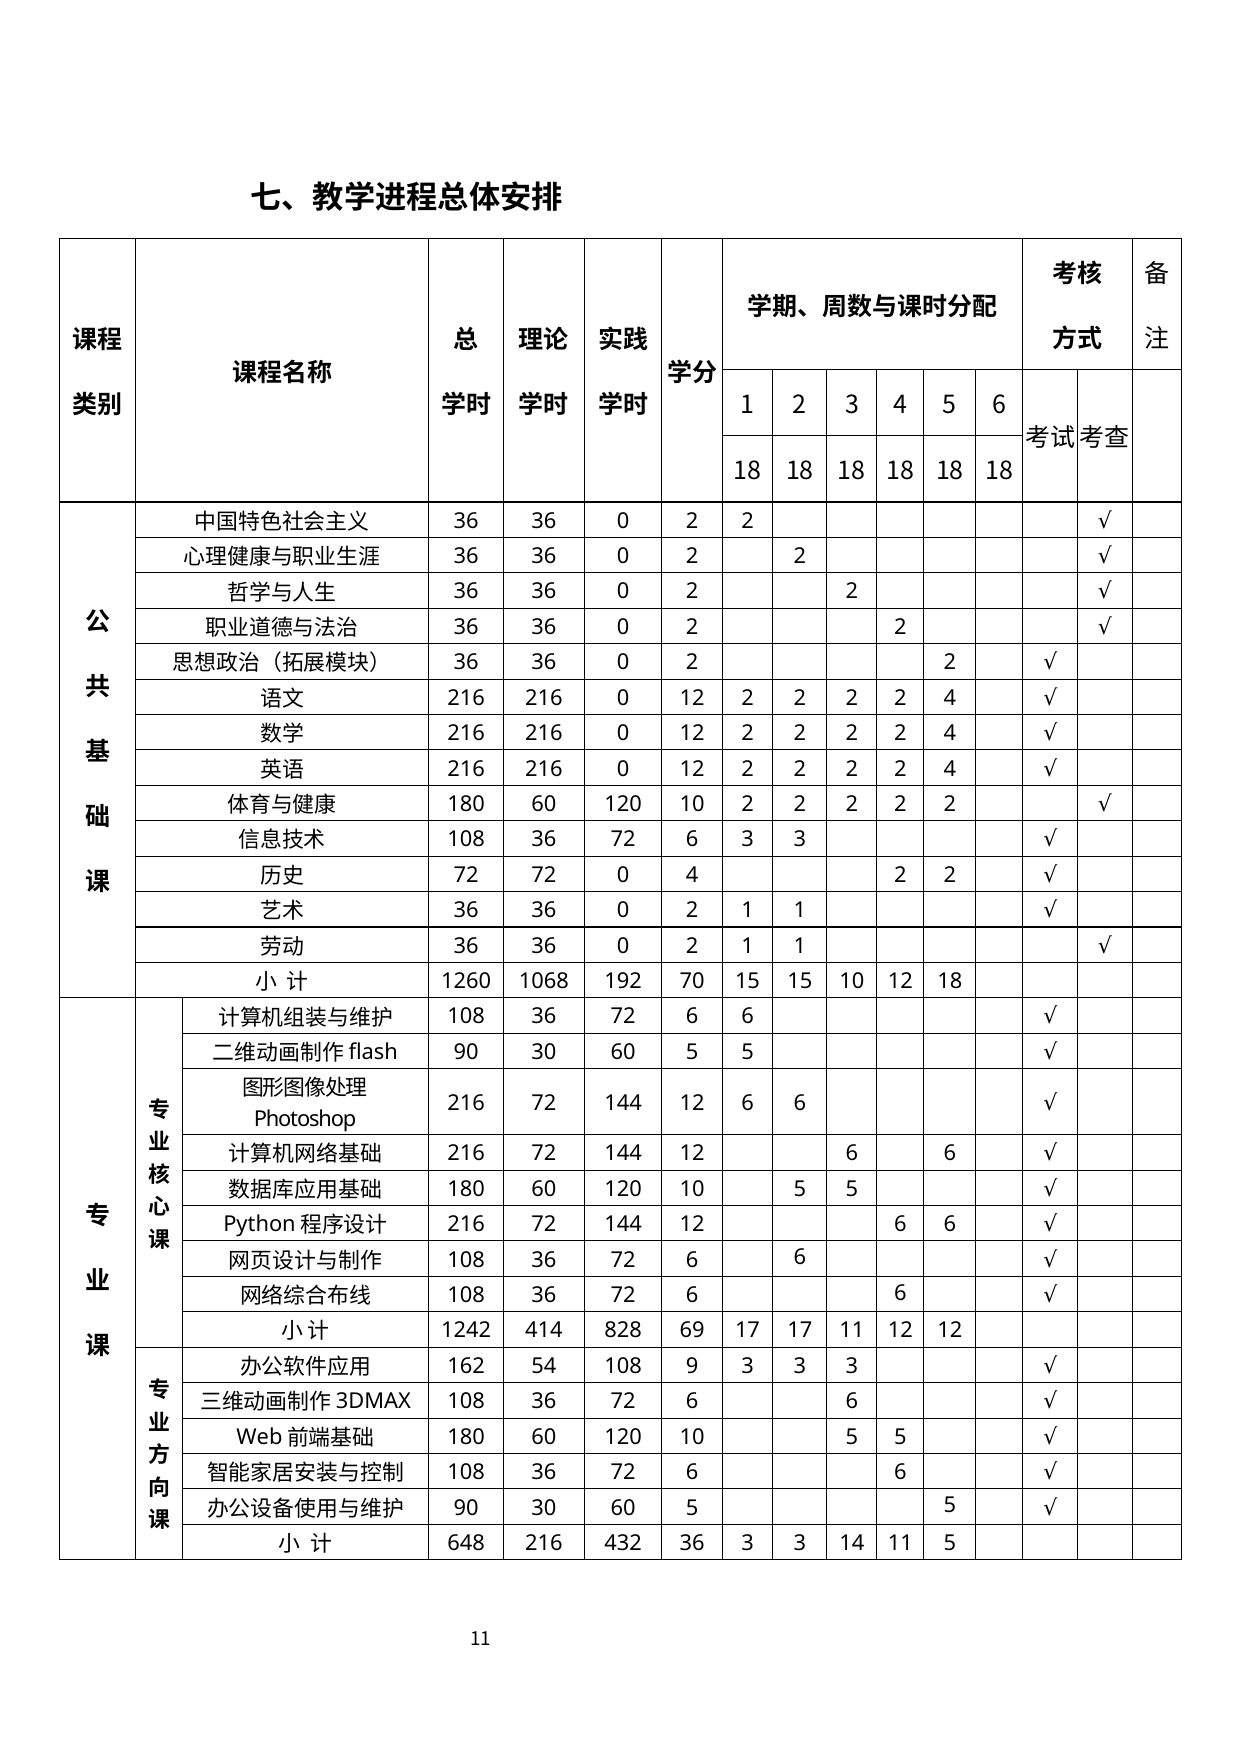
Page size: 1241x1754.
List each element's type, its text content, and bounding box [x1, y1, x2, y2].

table_cell [827, 1454, 876, 1488]
table_header 备注 [1133, 239, 1181, 369]
table_cell [1133, 857, 1181, 891]
table_cell 216 [504, 680, 584, 714]
table_cell √ [1023, 1419, 1077, 1453]
table_cell [1078, 750, 1132, 785]
table_cell 历史 [136, 857, 428, 891]
table_cell [976, 1277, 1022, 1311]
table_cell 36 [504, 1277, 584, 1311]
table_cell √ [1078, 928, 1132, 962]
table_cell √ [1078, 786, 1132, 820]
table_cell [924, 1171, 975, 1205]
table_cell 15 [773, 963, 826, 997]
table_cell 英语 [136, 750, 428, 785]
table_cell 2 [877, 750, 923, 785]
table_cell [924, 609, 975, 643]
table_cell 1 [723, 928, 772, 962]
table_cell √ [1023, 998, 1077, 1033]
table_cell 2 [662, 928, 722, 962]
table_cell [773, 1454, 826, 1488]
table_cell [1133, 1348, 1181, 1382]
table_cell 36 [429, 538, 503, 572]
table_cell 36 [504, 609, 584, 643]
table_cell [1133, 1171, 1181, 1205]
table_cell 二维动画制作flash [183, 1034, 428, 1068]
table_cell 0 [585, 609, 661, 643]
table_cell [1078, 963, 1132, 997]
table_cell [1078, 1069, 1132, 1134]
table_cell 职业道德与法治 [136, 609, 428, 643]
table_cell [1023, 538, 1077, 572]
table_cell [1133, 370, 1181, 501]
table_cell [773, 573, 826, 608]
table_cell 108 [429, 1454, 503, 1488]
table_cell 智能家居安装与控制 [183, 1454, 428, 1488]
table_cell [827, 1069, 876, 1134]
table_cell 三维动画制作3DMAX [183, 1383, 428, 1417]
table_cell 6 [662, 1241, 722, 1276]
table_cell [773, 644, 826, 678]
table_cell 考查 [1078, 370, 1132, 501]
table_cell [773, 503, 826, 537]
table_cell [924, 892, 975, 926]
table_cell 72 [585, 821, 661, 856]
table_cell [1133, 1383, 1181, 1417]
table_cell [1023, 1525, 1077, 1559]
table_cell 2 [877, 715, 923, 749]
table_cell 30 [504, 1489, 584, 1524]
table_cell 6 [924, 1206, 975, 1240]
table_cell [976, 1069, 1022, 1134]
table_cell [976, 750, 1022, 785]
table_cell 体育与健康 [136, 786, 428, 820]
table_cell 12 [877, 963, 923, 997]
table_cell 3 [773, 1525, 826, 1559]
table_cell [976, 821, 1022, 856]
table_cell 2 [662, 609, 722, 643]
table_header 总 学时 [429, 239, 503, 501]
table_cell 2 [662, 892, 722, 926]
table_cell 36 [504, 998, 584, 1033]
table_cell [723, 1277, 772, 1311]
table_cell [723, 609, 772, 643]
table_cell [827, 1241, 876, 1276]
table_cell 18 [924, 436, 975, 501]
table_cell [976, 857, 1022, 891]
table_cell 2 [877, 609, 923, 643]
table_cell √ [1023, 715, 1077, 749]
table_cell 108 [585, 1348, 661, 1382]
table_cell 语文 [136, 680, 428, 714]
table_header 理论学时 [504, 239, 584, 501]
table_cell [773, 857, 826, 891]
table_cell 216 [429, 715, 503, 749]
table_cell 36 [429, 644, 503, 678]
table_cell 6 [773, 1241, 826, 1276]
table_cell 4 [877, 370, 923, 435]
table_cell [773, 1135, 826, 1169]
table_cell [723, 573, 772, 608]
table_cell [1133, 1135, 1181, 1169]
table_cell 12 [662, 680, 722, 714]
table_cell 2 [827, 715, 876, 749]
table_cell [827, 1489, 876, 1524]
table_cell √ [1023, 1206, 1077, 1240]
table_cell [1078, 1171, 1132, 1205]
table_cell 36 [662, 1525, 722, 1559]
table_cell 36 [504, 503, 584, 537]
table_cell 2 [924, 644, 975, 678]
table_cell 17 [773, 1312, 826, 1347]
table_cell [877, 1489, 923, 1524]
table_cell [1078, 644, 1132, 678]
table_cell 2 [877, 680, 923, 714]
table_cell 2 [773, 715, 826, 749]
table_cell 0 [585, 715, 661, 749]
table_cell 72 [504, 1206, 584, 1240]
table_cell [877, 821, 923, 856]
table_cell [1078, 1135, 1132, 1169]
table_cell 12 [924, 1312, 975, 1347]
table_cell 18 [924, 963, 975, 997]
table_cell [773, 1206, 826, 1240]
table_cell [877, 1069, 923, 1134]
table_cell 1242 [429, 1312, 503, 1347]
table_cell 36 [429, 609, 503, 643]
text 七、教学进程总体安排 [187, 162, 1053, 227]
table_cell [877, 538, 923, 572]
table_cell [1133, 1206, 1181, 1240]
table_cell [1023, 609, 1077, 643]
table_cell [827, 1206, 876, 1240]
table_cell √ [1023, 892, 1077, 926]
table_cell 2 [827, 750, 876, 785]
table_cell 54 [504, 1348, 584, 1382]
table_cell [1078, 715, 1132, 749]
table_cell 180 [429, 1419, 503, 1453]
table_cell 数据库应用基础 [183, 1171, 428, 1205]
table_cell [1133, 786, 1181, 820]
table_cell 2 [877, 857, 923, 891]
table_cell [976, 928, 1022, 962]
table_cell 6 [976, 370, 1022, 435]
table_cell √ [1023, 1241, 1077, 1276]
table_cell [1078, 1525, 1132, 1559]
table_cell 12 [662, 1069, 722, 1134]
table_cell 36 [504, 1241, 584, 1276]
table_cell 72 [585, 1383, 661, 1417]
table_cell √ [1023, 1069, 1077, 1134]
table_cell 30 [504, 1034, 584, 1068]
table_cell 2 [662, 538, 722, 572]
table_cell 2 [723, 503, 772, 537]
table_cell 思想政治（拓展模块） [136, 644, 428, 678]
table_cell [723, 644, 772, 678]
table_cell [1078, 998, 1132, 1033]
table_cell 0 [585, 750, 661, 785]
table_cell 828 [585, 1312, 661, 1347]
table_cell [1133, 1489, 1181, 1524]
table_cell [976, 538, 1022, 572]
table_cell 6 [924, 1135, 975, 1169]
table_cell 18 [877, 436, 923, 501]
table_cell 3 [827, 1348, 876, 1382]
table_header 学期、周数与课时分配 [723, 239, 1022, 369]
table_cell 小 计 [136, 963, 428, 997]
table_cell √ [1023, 1034, 1077, 1068]
table_cell 108 [429, 1277, 503, 1311]
table_cell [1133, 573, 1181, 608]
table_cell [1133, 1525, 1181, 1559]
table_cell 2 [877, 786, 923, 820]
table_cell 90 [429, 1034, 503, 1068]
table_cell 180 [429, 1171, 503, 1205]
table_cell [924, 1069, 975, 1134]
table_cell [773, 1489, 826, 1524]
table_cell [1078, 857, 1132, 891]
table_cell 90 [429, 1489, 503, 1524]
table_cell 0 [585, 503, 661, 537]
table_cell [1133, 1069, 1181, 1134]
table_cell 2 [773, 786, 826, 820]
table_cell 72 [504, 857, 584, 891]
table_cell 小 计 [183, 1312, 428, 1347]
table_cell 5 [877, 1419, 923, 1453]
table_cell [1078, 1034, 1132, 1068]
table_cell 办公设备使用与维护 [183, 1489, 428, 1524]
table_cell √ [1078, 538, 1132, 572]
table_cell [827, 857, 876, 891]
table_cell 网页设计与制作 [183, 1241, 428, 1276]
table_cell [877, 573, 923, 608]
table_cell 5 [773, 1171, 826, 1205]
table_cell 公 共 基 础 课 [60, 503, 135, 997]
table_cell [976, 1525, 1022, 1559]
table_cell [773, 1034, 826, 1068]
table_cell 1 [723, 892, 772, 926]
table_cell 5 [827, 1419, 876, 1453]
table_cell 0 [585, 680, 661, 714]
table_cell 2 [827, 573, 876, 608]
table_cell 12 [662, 1206, 722, 1240]
table_cell 18 [976, 436, 1022, 501]
table_cell 60 [585, 1034, 661, 1068]
table_cell [1023, 786, 1077, 820]
table_cell [1078, 892, 1132, 926]
table_cell [723, 1171, 772, 1205]
table_cell [723, 1489, 772, 1524]
table_cell [1133, 1419, 1181, 1453]
table_cell 0 [585, 928, 661, 962]
table_cell [1078, 1348, 1132, 1382]
table_cell √ [1023, 1135, 1077, 1169]
table_cell [976, 963, 1022, 997]
table_cell 180 [429, 786, 503, 820]
table_cell 18 [827, 436, 876, 501]
table_cell 69 [662, 1312, 722, 1347]
table_cell [1078, 1206, 1132, 1240]
table_cell 2 [924, 857, 975, 891]
table_cell 6 [723, 998, 772, 1033]
table_cell [723, 1383, 772, 1417]
table_cell [723, 1206, 772, 1240]
table_cell 中国特色社会主义 [136, 503, 428, 537]
table_cell 数学 [136, 715, 428, 749]
table_cell 6 [877, 1277, 923, 1311]
table_cell 60 [504, 786, 584, 820]
table_cell [976, 573, 1022, 608]
table_cell 信息技术 [136, 821, 428, 856]
table_cell 6 [773, 1069, 826, 1134]
table_cell 216 [429, 1206, 503, 1240]
table_cell √ [1023, 750, 1077, 785]
table_cell [976, 1454, 1022, 1488]
table_cell 192 [585, 963, 661, 997]
table_cell 4 [924, 750, 975, 785]
table_cell 图形图像处理Photoshop [183, 1069, 428, 1134]
table_cell 10 [662, 786, 722, 820]
table_cell [924, 1454, 975, 1488]
table_cell 36 [429, 892, 503, 926]
table_cell 劳动 [136, 928, 428, 962]
table_cell [976, 786, 1022, 820]
table_cell 15 [723, 963, 772, 997]
table_cell [924, 1383, 975, 1417]
table_cell 办公软件应用 [183, 1348, 428, 1382]
table_cell 2 [723, 680, 772, 714]
table_cell 108 [429, 998, 503, 1033]
table_header 课程名称 [136, 239, 428, 501]
table_cell [827, 1277, 876, 1311]
table_cell 3 [723, 821, 772, 856]
table_cell 10 [662, 1171, 722, 1205]
table_cell 2 [723, 786, 772, 820]
table_cell [1078, 1383, 1132, 1417]
table_cell 1 [773, 928, 826, 962]
table_header 考核 方式 [1023, 239, 1132, 369]
table_cell [877, 1135, 923, 1169]
table_cell 216 [504, 1525, 584, 1559]
table_cell [723, 1135, 772, 1169]
table_cell 9 [662, 1348, 722, 1382]
table_cell [976, 715, 1022, 749]
table_cell [1078, 1454, 1132, 1488]
table_cell [877, 928, 923, 962]
table_cell 3 [773, 821, 826, 856]
table_cell 0 [585, 644, 661, 678]
table_cell 5 [924, 1489, 975, 1524]
table_cell 12 [662, 1135, 722, 1169]
table_cell 648 [429, 1525, 503, 1559]
table_cell 5 [924, 1525, 975, 1559]
table_cell 72 [504, 1135, 584, 1169]
table_cell [1133, 715, 1181, 749]
table_cell 70 [662, 963, 722, 997]
table_cell 108 [429, 1241, 503, 1276]
table_cell [1133, 1277, 1181, 1311]
table_cell [976, 1348, 1022, 1382]
table_cell 5 [924, 370, 975, 435]
table_cell 18 [773, 436, 826, 501]
table_cell [827, 538, 876, 572]
table_cell 144 [585, 1069, 661, 1134]
table_cell Web前端基础 [183, 1419, 428, 1453]
table_cell [1023, 963, 1077, 997]
table_cell 2 [662, 503, 722, 537]
table_cell [827, 644, 876, 678]
table_cell [1133, 609, 1181, 643]
table_cell 36 [504, 928, 584, 962]
table_cell 108 [429, 821, 503, 856]
table_cell [827, 821, 876, 856]
table_cell [924, 1241, 975, 1276]
table_cell [877, 644, 923, 678]
table_cell [723, 1419, 772, 1453]
table_cell [723, 538, 772, 572]
table_cell [976, 1489, 1022, 1524]
table_cell 36 [429, 928, 503, 962]
table_cell [976, 503, 1022, 537]
table_cell [1023, 503, 1077, 537]
table_cell 6 [877, 1454, 923, 1488]
table_cell 162 [429, 1348, 503, 1382]
table_cell [924, 1348, 975, 1382]
table_cell [976, 998, 1022, 1033]
table_cell [976, 1135, 1022, 1169]
table_cell 120 [585, 1171, 661, 1205]
table_cell 216 [429, 750, 503, 785]
table_cell √ [1023, 1383, 1077, 1417]
table_cell 36 [429, 573, 503, 608]
table_cell 6 [723, 1069, 772, 1134]
table_cell [1023, 928, 1077, 962]
table_cell 6 [662, 821, 722, 856]
table_cell [976, 1383, 1022, 1417]
table_cell 36 [504, 538, 584, 572]
table_cell [924, 1034, 975, 1068]
table_cell [924, 538, 975, 572]
table_cell [1078, 1312, 1132, 1347]
table_cell 108 [429, 1383, 503, 1417]
table_cell [1133, 503, 1181, 537]
table_cell 120 [585, 786, 661, 820]
table_cell 0 [585, 892, 661, 926]
table_cell 72 [585, 1454, 661, 1488]
table_cell 144 [585, 1135, 661, 1169]
table_cell [773, 1419, 826, 1453]
table_cell 10 [827, 963, 876, 997]
table_cell 1 [773, 892, 826, 926]
table_cell [1133, 892, 1181, 926]
table_cell 2 [827, 680, 876, 714]
table_cell 216 [504, 750, 584, 785]
table_cell [924, 928, 975, 962]
table_cell [1078, 821, 1132, 856]
table_cell [924, 998, 975, 1033]
table_cell √ [1023, 1454, 1077, 1488]
table_cell [877, 503, 923, 537]
table_cell [877, 998, 923, 1033]
table_cell 36 [504, 644, 584, 678]
table_cell 36 [504, 892, 584, 926]
table_cell [877, 1034, 923, 1068]
table_cell 60 [585, 1489, 661, 1524]
table_cell 216 [429, 1069, 503, 1134]
table_cell [976, 1312, 1022, 1347]
table_cell [976, 1034, 1022, 1068]
table_cell 72 [585, 1241, 661, 1276]
table_cell [877, 1383, 923, 1417]
table_cell 2 [773, 680, 826, 714]
table_cell 12 [877, 1312, 923, 1347]
table_cell 0 [585, 857, 661, 891]
table_cell 14 [827, 1525, 876, 1559]
table_cell 专业核心课 [136, 998, 182, 1347]
table_cell [827, 609, 876, 643]
table_cell 小 计 [183, 1525, 428, 1559]
table_cell [877, 1241, 923, 1276]
table_cell 72 [429, 857, 503, 891]
table_cell [1133, 644, 1181, 678]
table_cell 4 [662, 857, 722, 891]
table_cell √ [1023, 1348, 1077, 1382]
table_cell [976, 680, 1022, 714]
table_cell 2 [662, 573, 722, 608]
table_cell 1260 [429, 963, 503, 997]
table_cell [1133, 963, 1181, 997]
table_cell 2 [773, 538, 826, 572]
table_cell [773, 1277, 826, 1311]
table_cell 6 [827, 1383, 876, 1417]
table_cell 2 [723, 750, 772, 785]
table_cell [976, 1241, 1022, 1276]
table_cell 2 [924, 786, 975, 820]
table_cell [1133, 1241, 1181, 1276]
table_cell 36 [429, 503, 503, 537]
table_cell [877, 1348, 923, 1382]
table_cell 36 [504, 1454, 584, 1488]
table_cell 72 [504, 1069, 584, 1134]
table_cell 36 [504, 821, 584, 856]
table_header 实践学时 [585, 239, 661, 501]
table_cell [924, 1277, 975, 1311]
table_cell Python程序设计 [183, 1206, 428, 1240]
table_cell 专 业 课 [60, 998, 135, 1559]
table_cell 5 [723, 1034, 772, 1068]
table_cell 4 [924, 680, 975, 714]
table_cell 2 [773, 370, 826, 435]
table_cell 6 [662, 998, 722, 1033]
table_cell [1023, 1312, 1077, 1347]
table_cell 10 [662, 1419, 722, 1453]
table_header 课程类别 [60, 239, 135, 501]
table_cell 0 [585, 538, 661, 572]
table_cell √ [1078, 609, 1132, 643]
table_cell [1133, 750, 1181, 785]
table_cell 60 [504, 1419, 584, 1453]
table_cell [976, 1419, 1022, 1453]
table_cell 6 [662, 1277, 722, 1311]
table_cell 0 [585, 573, 661, 608]
table_cell [773, 609, 826, 643]
table_cell [723, 1241, 772, 1276]
table_cell [924, 573, 975, 608]
table_cell [976, 644, 1022, 678]
table_cell 216 [429, 680, 503, 714]
table_cell 3 [827, 370, 876, 435]
table_cell 60 [504, 1171, 584, 1205]
table_cell 6 [662, 1383, 722, 1417]
table_cell [1078, 1489, 1132, 1524]
table_cell 网络综合布线 [183, 1277, 428, 1311]
table_cell [827, 1034, 876, 1068]
table_cell 3 [723, 1525, 772, 1559]
table_cell [1133, 1454, 1181, 1488]
table_cell √ [1023, 1171, 1077, 1205]
table_cell 6 [877, 1206, 923, 1240]
table_cell 17 [723, 1312, 772, 1347]
table_cell [827, 503, 876, 537]
table_cell 计算机组装与维护 [183, 998, 428, 1033]
table_cell √ [1023, 680, 1077, 714]
table_cell [1133, 998, 1181, 1033]
table_cell 6 [827, 1135, 876, 1169]
table_cell √ [1078, 503, 1132, 537]
table_cell 144 [585, 1206, 661, 1240]
table_cell 11 [827, 1312, 876, 1347]
table_cell 考试 [1023, 370, 1077, 501]
table_cell [924, 821, 975, 856]
table_cell [924, 1419, 975, 1453]
table_cell 艺术 [136, 892, 428, 926]
table_cell [976, 1171, 1022, 1205]
table_cell [1078, 1241, 1132, 1276]
table_cell [1023, 573, 1077, 608]
table_cell 72 [585, 998, 661, 1033]
table_cell [1133, 1034, 1181, 1068]
table_cell 12 [662, 750, 722, 785]
table_cell [976, 892, 1022, 926]
table_cell [1133, 538, 1181, 572]
table_cell 414 [504, 1312, 584, 1347]
table_cell 11 [877, 1525, 923, 1559]
table_header 学分 [662, 239, 722, 501]
table_cell [773, 1383, 826, 1417]
table_cell √ [1023, 857, 1077, 891]
table_cell [877, 1171, 923, 1205]
table_cell 计算机网络基础 [183, 1135, 428, 1169]
table_cell [827, 928, 876, 962]
table_cell √ [1023, 1277, 1077, 1311]
table_cell 5 [662, 1034, 722, 1068]
table_cell 2 [773, 750, 826, 785]
table_cell 2 [827, 786, 876, 820]
table_cell [976, 609, 1022, 643]
table_cell 216 [504, 715, 584, 749]
table_cell 6 [662, 1454, 722, 1488]
table_cell 2 [723, 715, 772, 749]
table_cell 3 [723, 1348, 772, 1382]
table_cell [924, 503, 975, 537]
table_cell √ [1078, 573, 1132, 608]
table_cell 哲学与人生 [136, 573, 428, 608]
table_cell √ [1023, 1489, 1077, 1524]
table_cell 4 [924, 715, 975, 749]
table_cell [1078, 680, 1132, 714]
table_cell 36 [504, 1383, 584, 1417]
table_cell 36 [504, 573, 584, 608]
table_cell 120 [585, 1419, 661, 1453]
table_cell [1133, 821, 1181, 856]
table_cell 1068 [504, 963, 584, 997]
table_cell 心理健康与职业生涯 [136, 538, 428, 572]
table_cell [1078, 1277, 1132, 1311]
table_cell [1133, 928, 1181, 962]
table_cell [877, 892, 923, 926]
table_cell 12 [662, 715, 722, 749]
table_cell [723, 857, 772, 891]
table_cell 3 [773, 1348, 826, 1382]
table_cell 5 [827, 1171, 876, 1205]
table_cell 432 [585, 1525, 661, 1559]
table_cell 1 [723, 370, 772, 435]
table_cell 216 [429, 1135, 503, 1169]
table_cell 72 [585, 1277, 661, 1311]
table_cell [1133, 1312, 1181, 1347]
table_cell [723, 1454, 772, 1488]
table_cell 专业方向课 [136, 1348, 182, 1559]
table_cell 5 [662, 1489, 722, 1524]
table_cell √ [1023, 644, 1077, 678]
table_cell [827, 892, 876, 926]
table_cell 18 [723, 436, 772, 501]
table_cell [827, 998, 876, 1033]
table_cell [1078, 1419, 1132, 1453]
table_cell [773, 998, 826, 1033]
table_cell [1133, 680, 1181, 714]
table_cell √ [1023, 821, 1077, 856]
table_cell [976, 1206, 1022, 1240]
table_cell 2 [662, 644, 722, 678]
